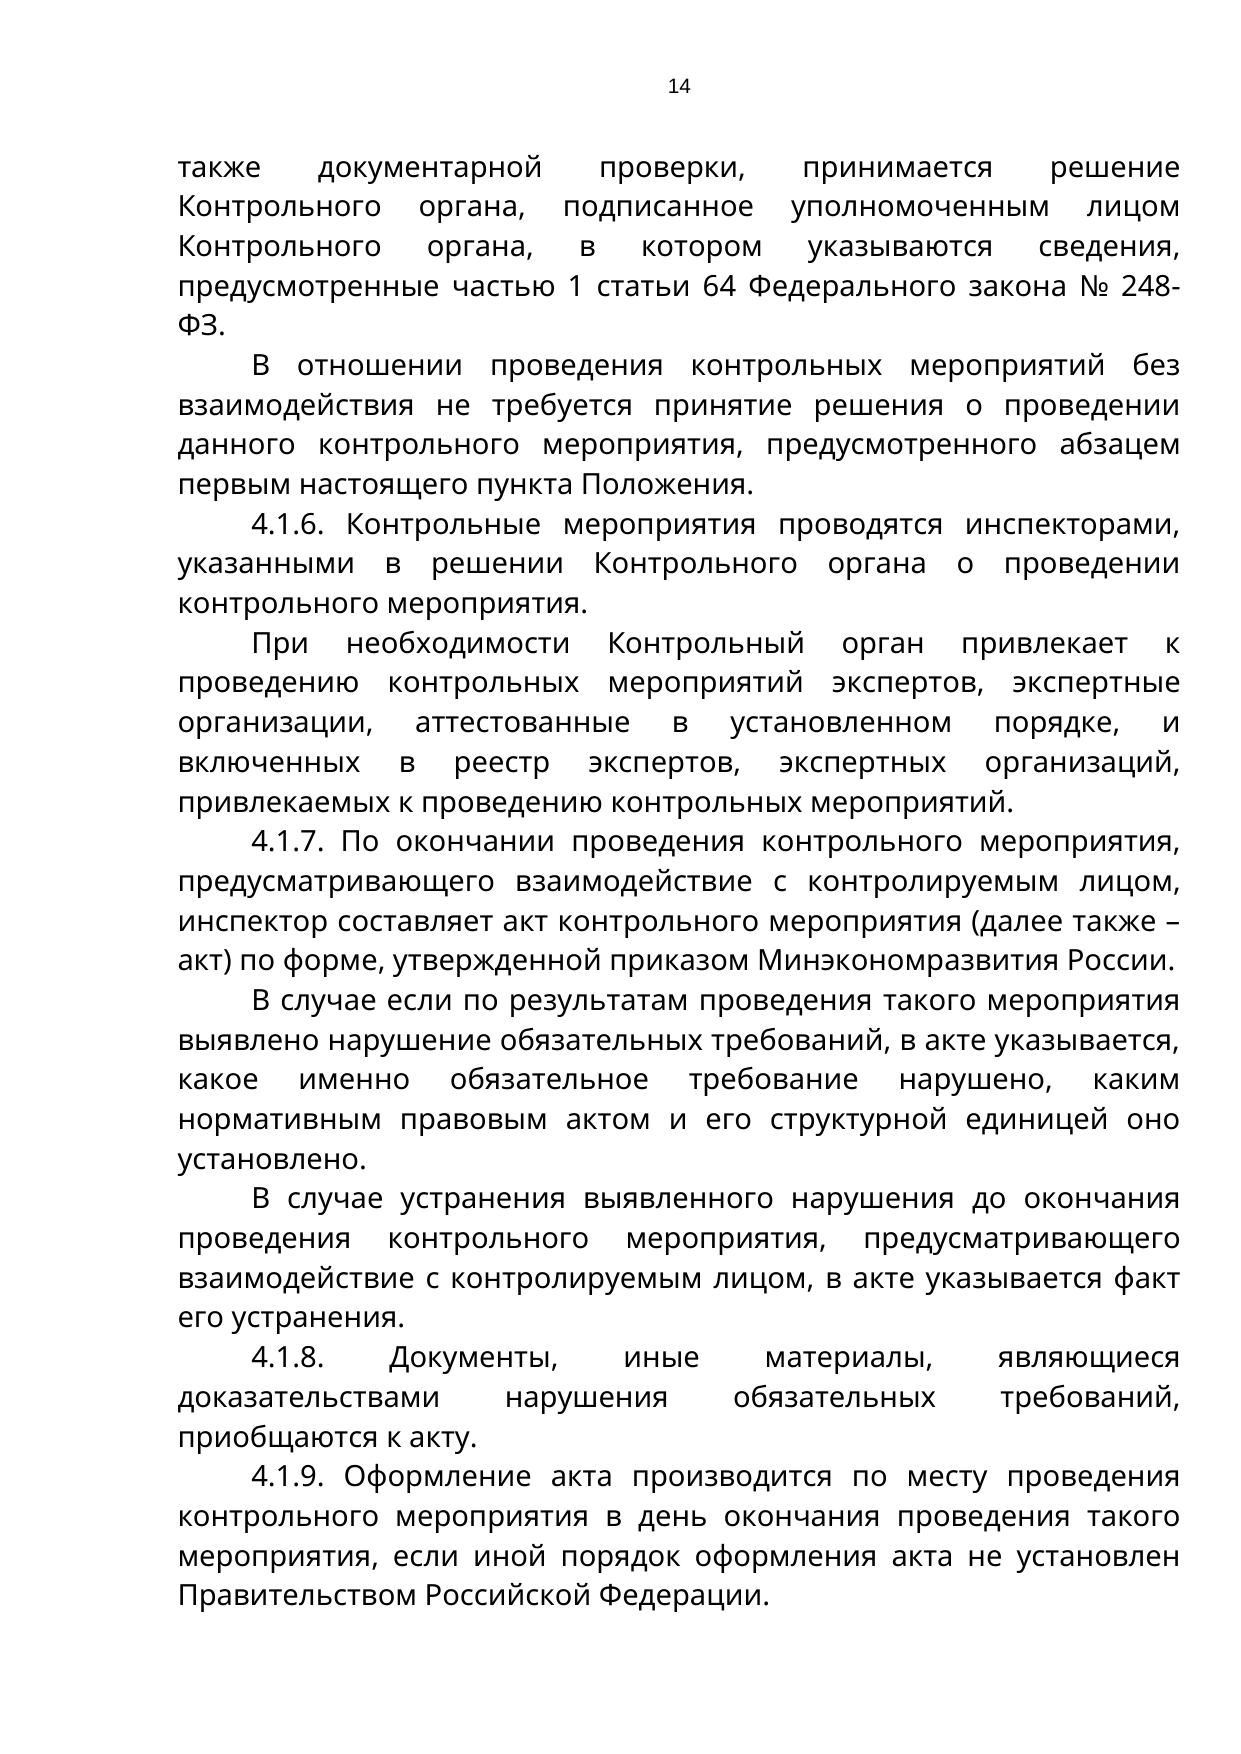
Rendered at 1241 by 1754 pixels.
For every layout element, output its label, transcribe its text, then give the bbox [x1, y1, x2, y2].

list При необходимости Контрольный орган привлекает к проведению контрольных мероприятий экспертов, экспертные организации, аттестованные в установленном порядке, и включенных в реестр экспертов, экспертных организаций, привлекаемых к проведению контрольных мероприятий. [177, 622, 1181, 821]
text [177, 146, 1181, 344]
list В случае устранения выявленного нарушения до окончания проведения контрольного мероприятия, предусматривающего взаимодействие с контролируемым лицом, в акте указывается факт его устранения. [177, 1178, 1181, 1336]
text 4.1.8. Документы, иные материалы, являющиеся доказательствами нарушения обязательных требований, приобщаются к акту. [177, 1336, 1181, 1456]
list В случае если по результатам проведения такого мероприятия выявлено нарушение обязательных требований, в акте указывается, какое именно обязательное требование нарушено, каким нормативным правовым актом и его структурной единицей оно установлено. [177, 979, 1181, 1178]
text 4.1.6. Контрольные мероприятия проводятся инспекторами, указанными в решении Контрольного органа о проведении контрольного мероприятия. [177, 503, 1181, 622]
text 4.1.9. Оформление акта производится по месту проведения контрольного мероприятия в день окончания проведения такого мероприятия, если иной порядок оформления акта не установлен Правительством Российской Федерации. [177, 1456, 1181, 1614]
text В отношении проведения контрольных мероприятий без взаимодействия не требуется принятие решения о проведении данного контрольного мероприятия, предусмотренного абзацем первым настоящего пункта Положения. [177, 344, 1181, 503]
text 4.1.7. По окончании проведения контрольного мероприятия, предусматривающего взаимодействие с контролируемым лицом, инспектор составляет акт контрольного мероприятия (далее также – акт) по форме, утвержденной приказом Минэкономразвития России. [177, 821, 1181, 979]
